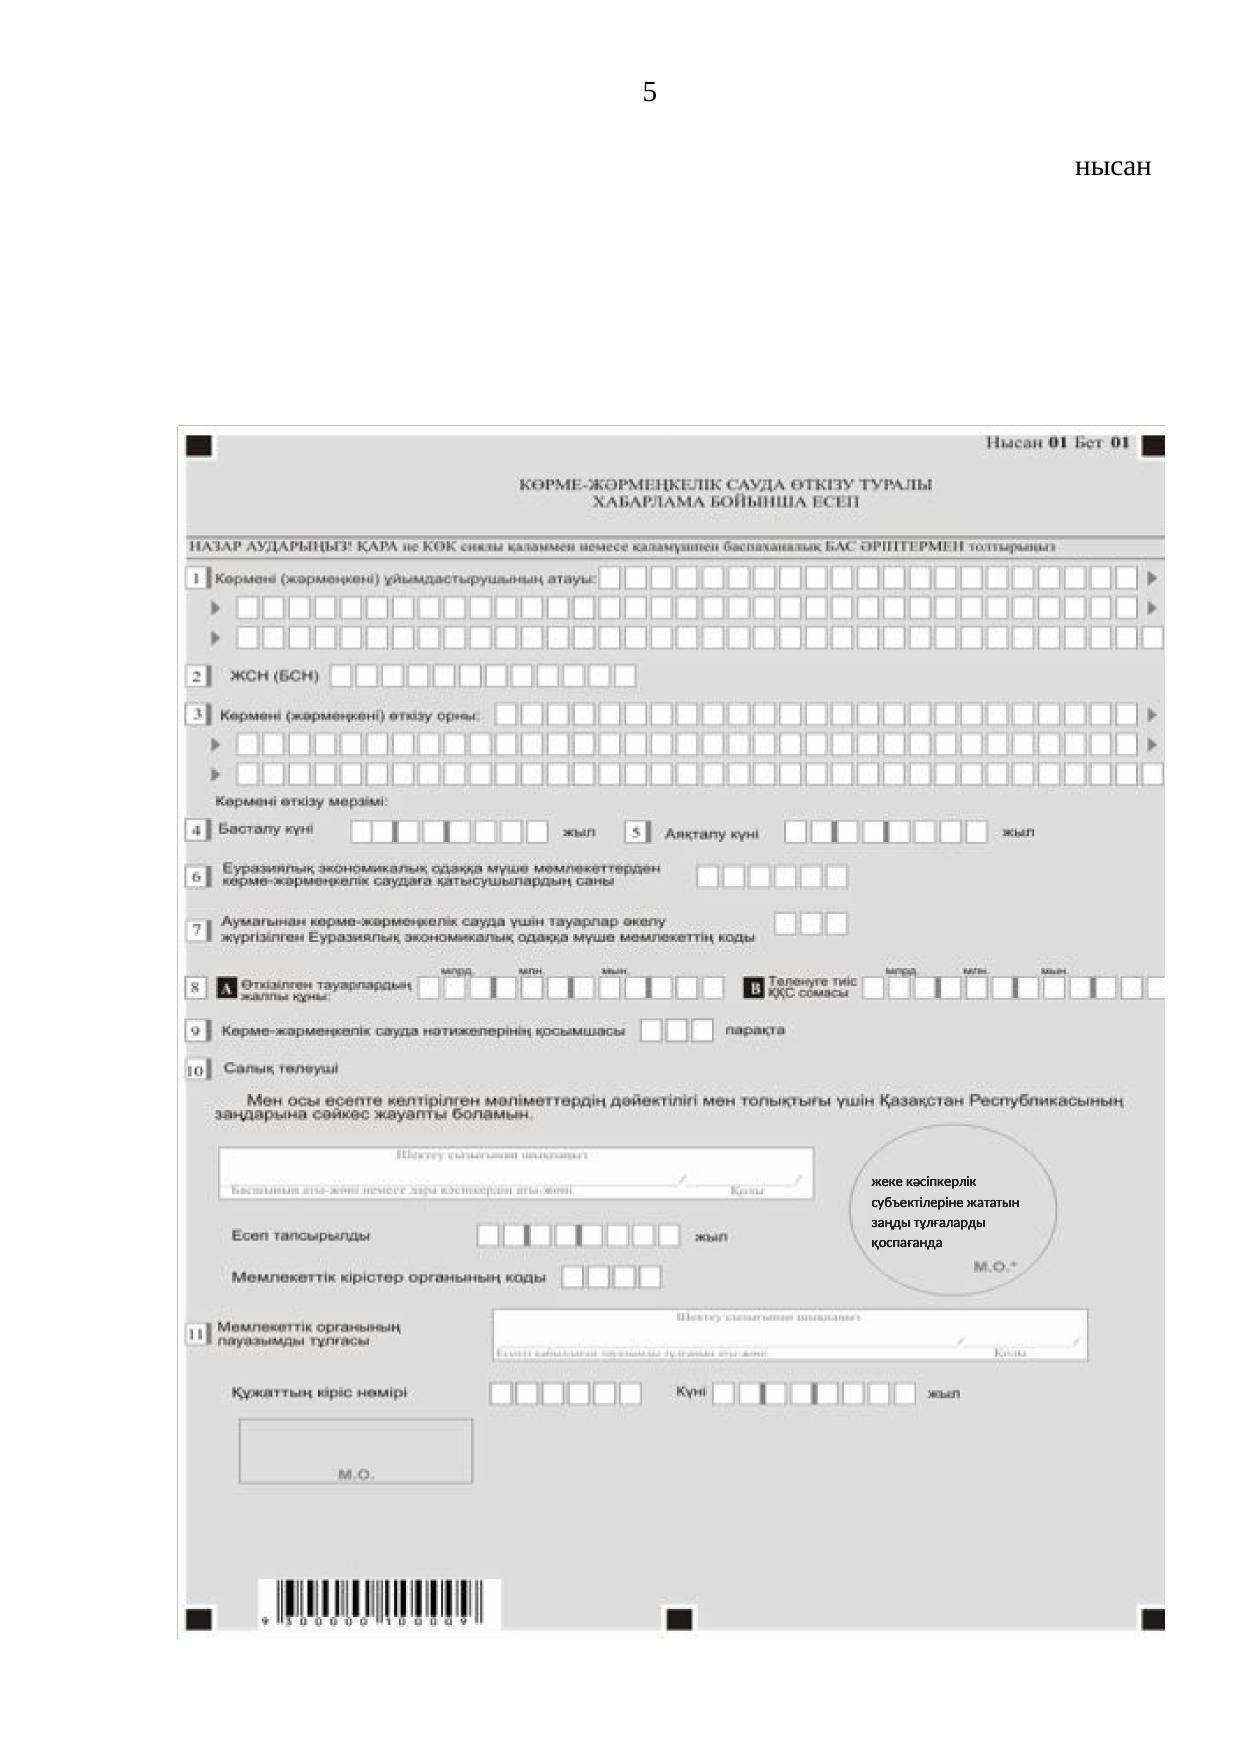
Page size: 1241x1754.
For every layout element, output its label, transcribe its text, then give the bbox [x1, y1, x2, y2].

picture [177, 425, 1165, 1639]
text нысан [148, 148, 1152, 181]
